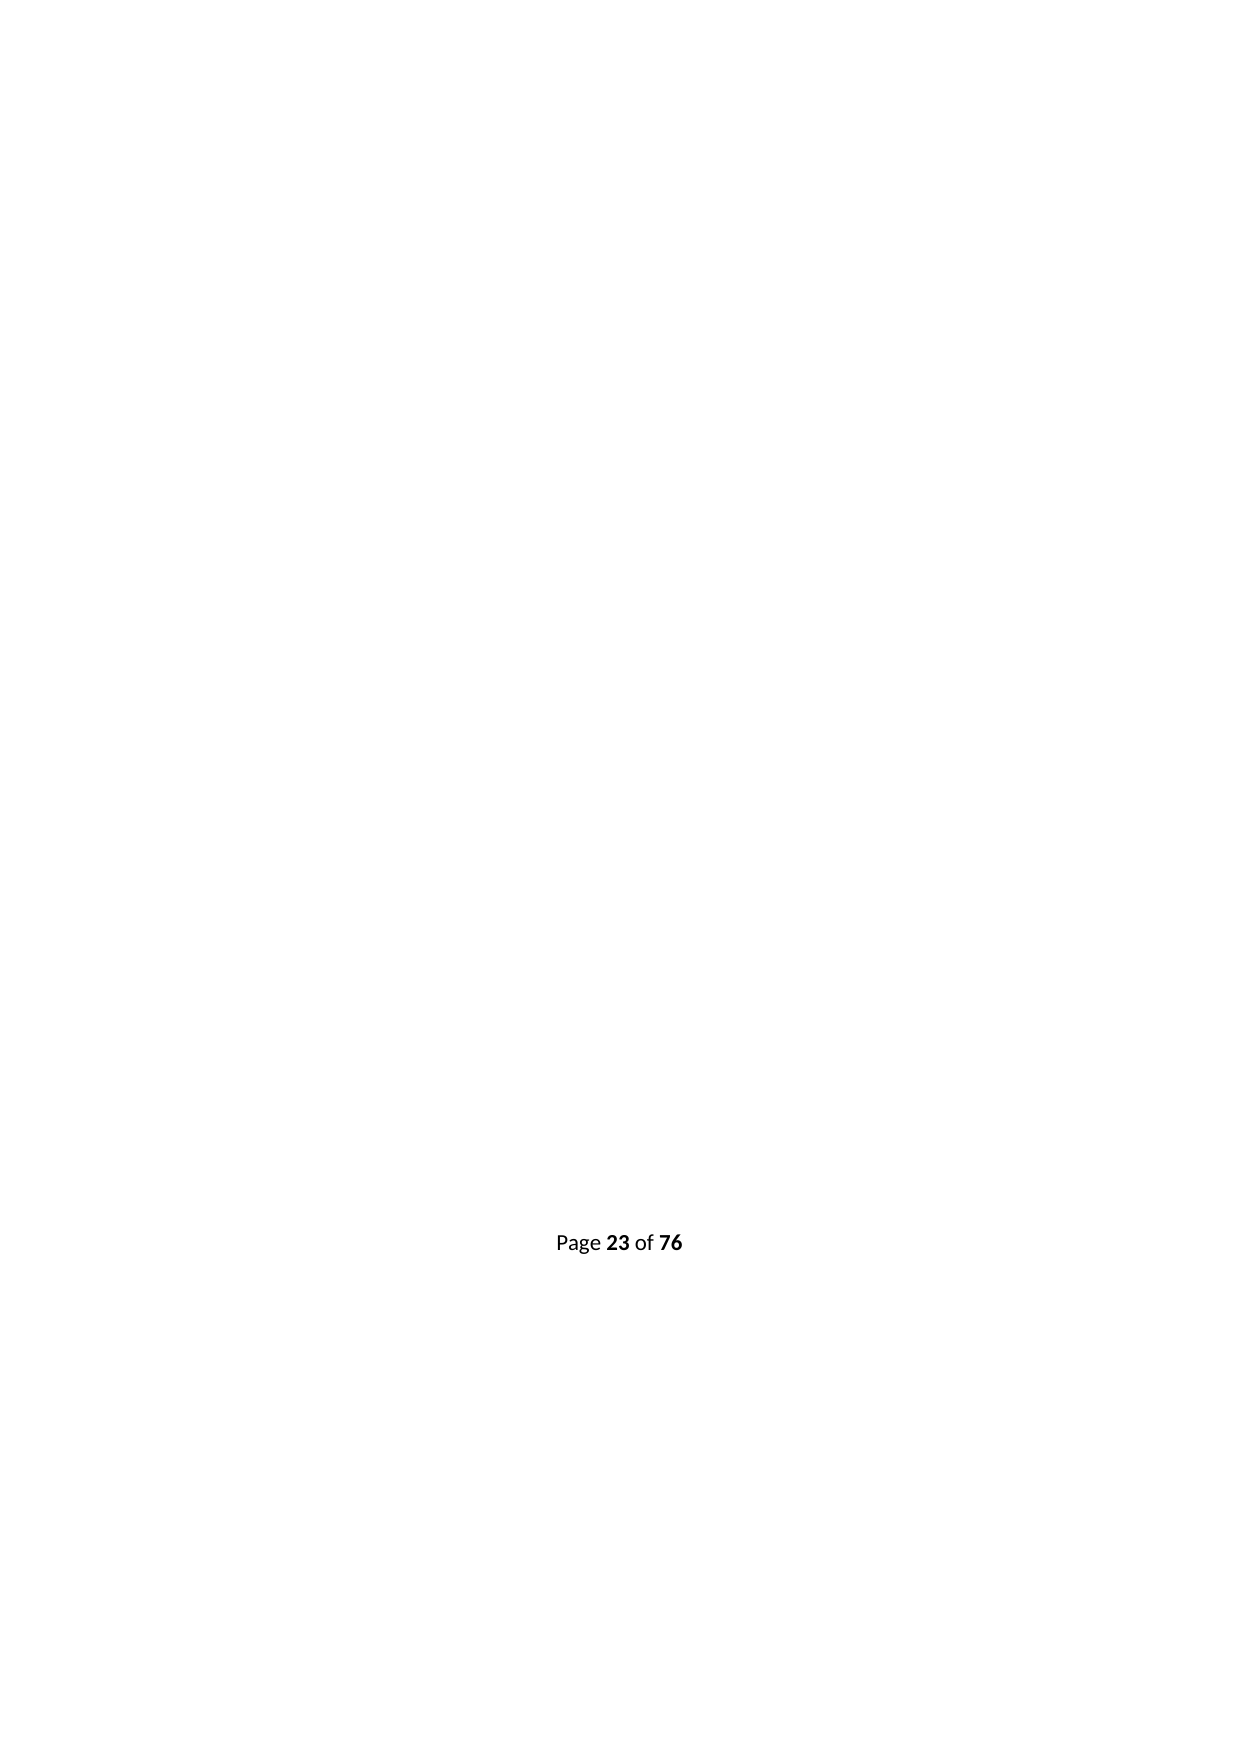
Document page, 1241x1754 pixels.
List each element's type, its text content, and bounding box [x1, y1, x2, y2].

text Page 23 of 76 [201, 1228, 1037, 1256]
